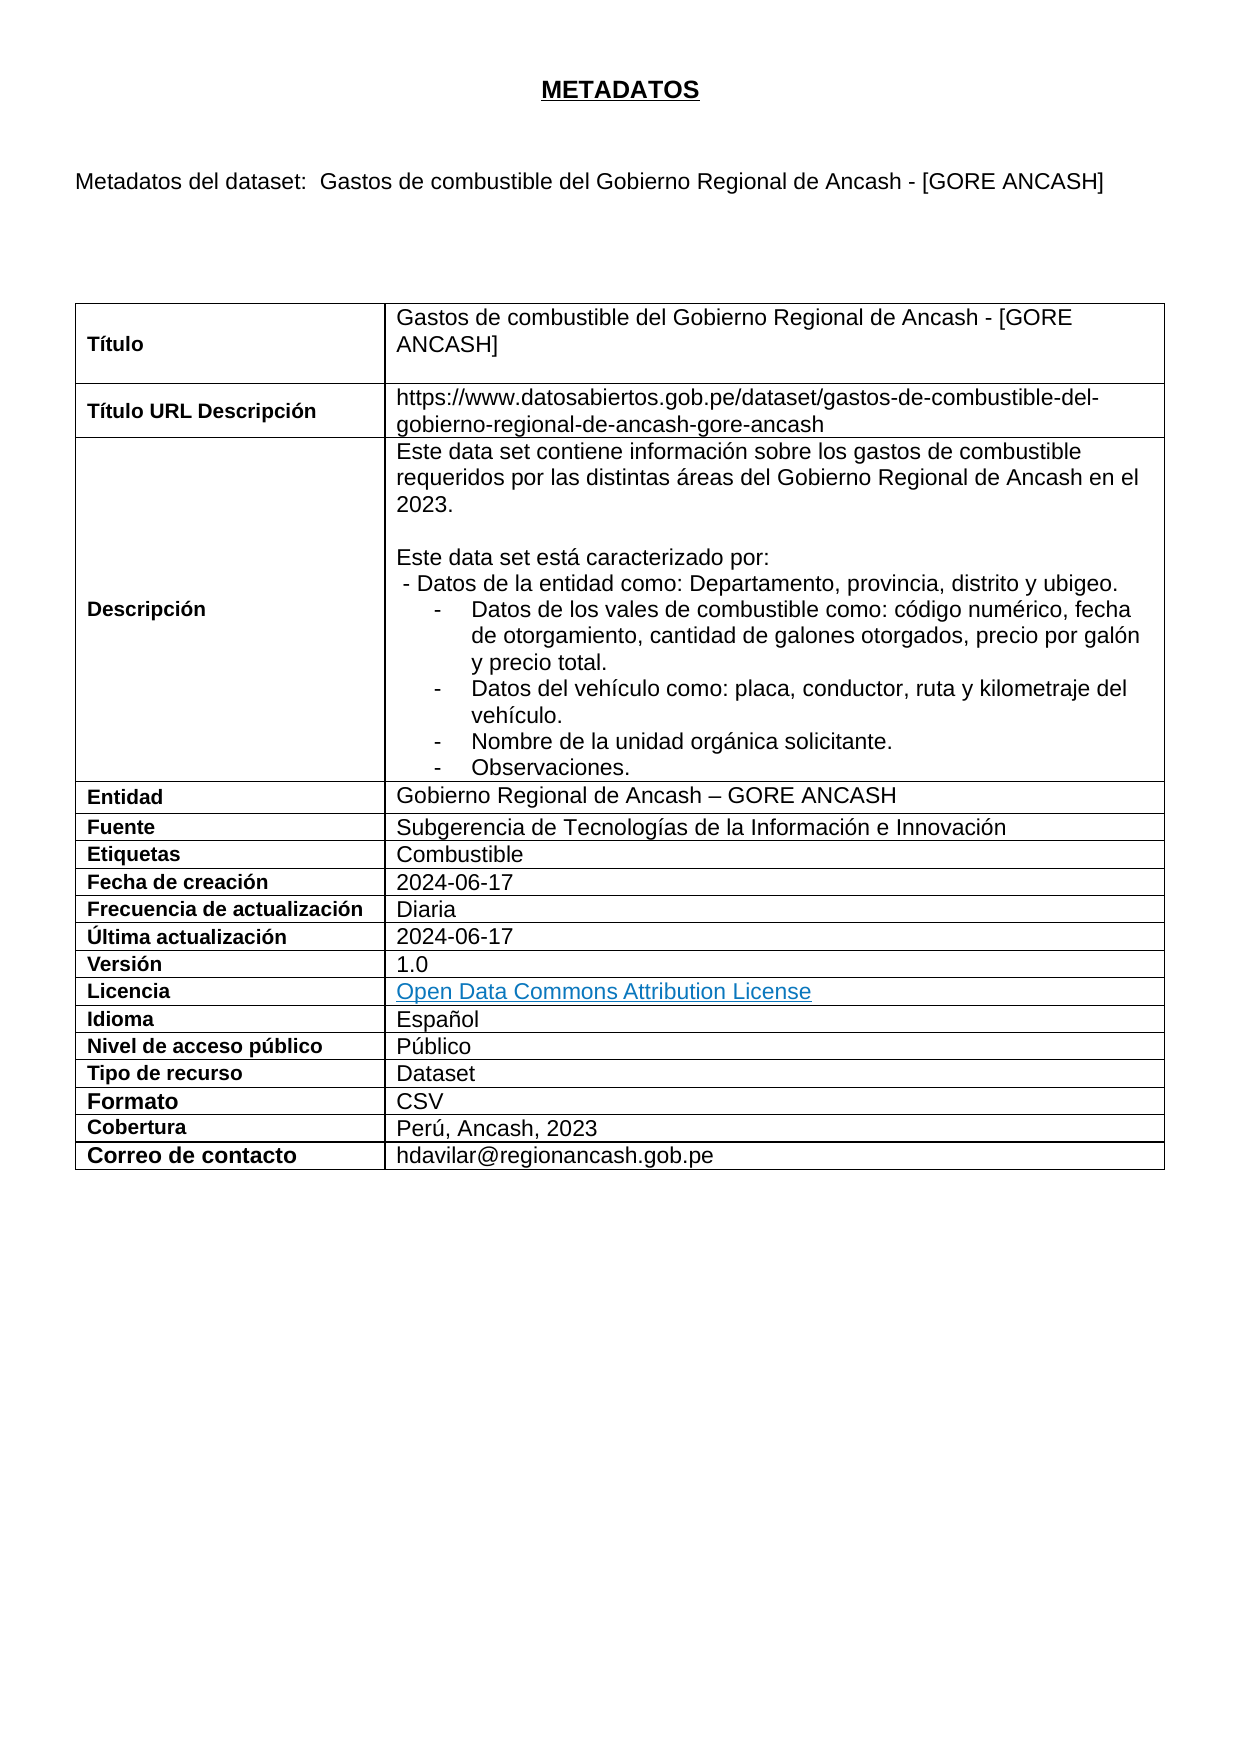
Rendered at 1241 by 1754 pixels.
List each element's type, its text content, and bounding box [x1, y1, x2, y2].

table_cell Fecha de creación [76, 869, 384, 895]
table_cell Gobierno Regional de Ancash – GORE ANCASH [386, 782, 1164, 813]
table_cell Subgerencia de Tecnologías de la Información e Innovación [386, 814, 1164, 840]
table_cell Correo de contacto [76, 1143, 384, 1169]
table_cell Versión [76, 951, 384, 977]
table_cell Español [386, 1006, 1164, 1032]
table_cell https://www.datosabiertos.gob.pe/dataset/gastos-de-combustible-del-gobierno-regional-de-ancash-gore-ancash [386, 384, 1164, 437]
table_cell Última actualización [76, 923, 384, 950]
table_cell Dataset [386, 1060, 1164, 1087]
table_cell hdavilar@regionancash.gob.pe [386, 1143, 1164, 1169]
table_cell Etiquetas [76, 841, 384, 867]
table_cell Público [386, 1033, 1164, 1059]
table_cell Este data set contiene información sobre los gastos de combustible requeridos por las distintas áreas del Gobierno Regional de Ancash en el 2023. Este data set está caracterizado por: - Datos de la entidad como: Departamento, provincia, distrito y ubigeo. Datos de los vales de combustible como: código numérico, fecha de otorgamiento, cantidad de galones otorgados, precio por galón y precio total. Datos del vehículo como: placa, conductor, ruta y kilometraje del vehículo. Nombre de la unidad orgánica solicitante. Observaciones. [386, 438, 1164, 781]
table_cell Licencia [76, 978, 384, 1004]
table_cell Nivel de acceso público [76, 1033, 384, 1059]
table_cell Open Data Commons Attribution License [386, 978, 1164, 1004]
table_cell Formato [76, 1088, 384, 1114]
text METADATOS [75, 75, 1165, 104]
table_cell Perú, Ancash, 2023 [386, 1115, 1164, 1141]
table_header Título [76, 304, 384, 383]
table_cell Idioma [76, 1006, 384, 1032]
table_cell Diaria [386, 896, 1164, 922]
table_cell 1.0 [386, 951, 1164, 977]
text Metadatos del dataset: Gastos de combustible del Gobierno Regional de Ancash - [GORE ANCASH] [75, 168, 1165, 194]
table_header Gastos de combustible del Gobierno Regional de Ancash - [GORE ANCASH] [386, 304, 1164, 383]
table_cell Entidad [76, 782, 384, 813]
table_cell Tipo de recurso [76, 1060, 384, 1087]
table_cell Combustible [386, 841, 1164, 867]
table_cell Frecuencia de actualización [76, 896, 384, 922]
table_cell 2024-06-17 [386, 869, 1164, 895]
table_cell Cobertura [76, 1115, 384, 1141]
table_cell 2024-06-17 [386, 923, 1164, 950]
table_cell CSV [386, 1088, 1164, 1114]
table_cell Fuente [76, 814, 384, 840]
table_cell Descripción [76, 438, 384, 781]
table_cell Título URL Descripción [76, 384, 384, 437]
